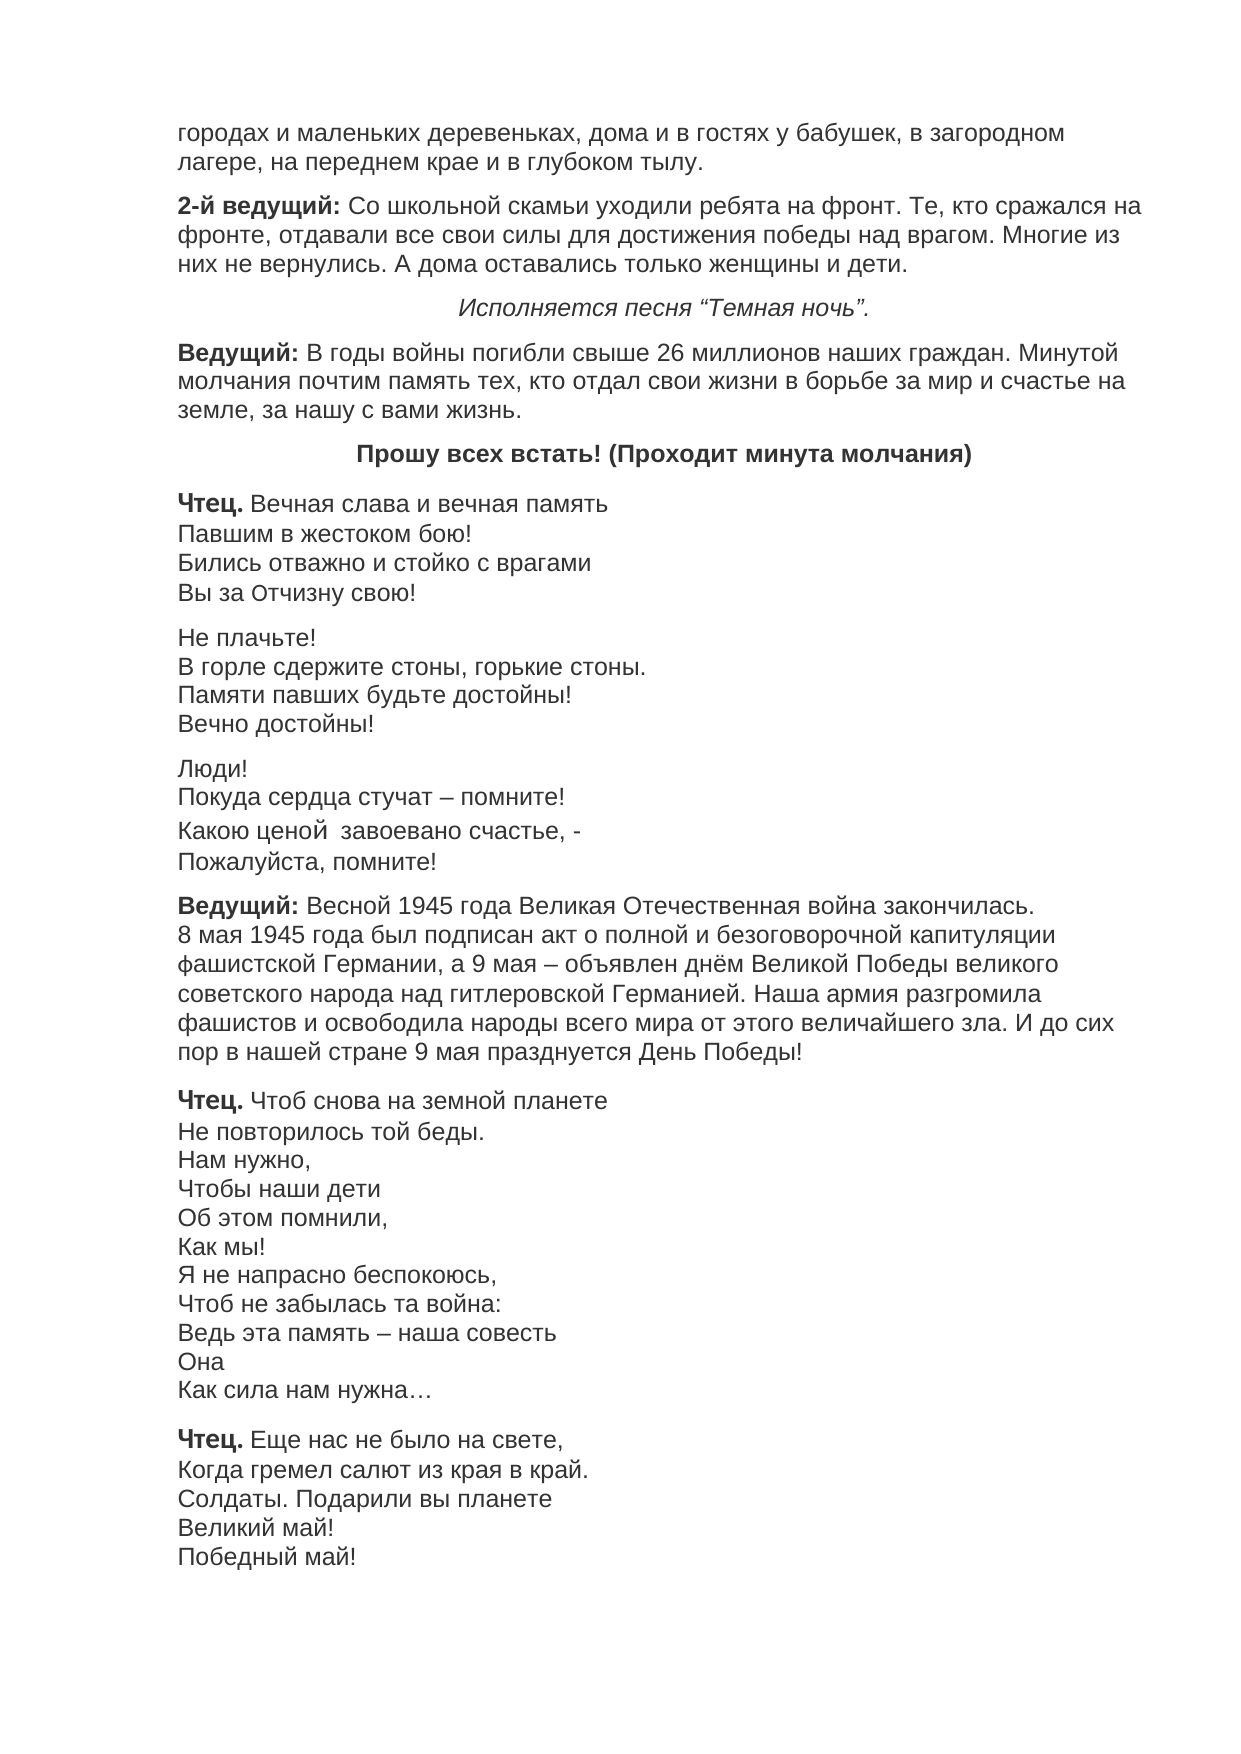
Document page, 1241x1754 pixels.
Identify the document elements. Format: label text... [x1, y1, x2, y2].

text Ведущий: В годы войны погибли свыше 26 миллионов наших граждан. Минутой молчания почтим память тех, кто отдал свои жизни в борьбе за мир и счастье на земле, за нашу с вами жизнь. [177, 337, 1152, 424]
text Люди! Покуда сердца стучат – помните! Какою ценой завоевано счастье, - Пожалуйста, помните! [177, 754, 1152, 876]
text Ведущий: Весной 1945 года Великая Отечественная война закончилась. 8 мая 1945 года был подписан акт о полной и безоговорочной капитуляции фашистской Германии, а 9 мая – объявлен днём Великой Победы великого советского народа над гитлеровской Германией. Наша армия разгромила фашистов и освободила народы всего мира от этого величайшего зла. И до сих пор в нашей стране 9 мая празднуется День Победы! [177, 891, 1152, 1065]
text Не плачьте! В горле сдержите стоны, горькие стоны. Памяти павших будьте достойны! Вечно достойны! [177, 623, 1152, 738]
text Прошу всех встать! (Проходит минута молчания) [177, 439, 1152, 468]
text Чтец. Чтоб снова на земной планете Не повторилось той беды. Нам нужно, Чтобы наши дети Об этом помнили, Как мы! Я не напрасно беспокоюсь, Чтоб не забылась та война: Ведь эта память – наша совесть Она Как сила нам нужна… [177, 1081, 1152, 1404]
text Исполняется песня “Темная ночь”. [177, 293, 1152, 322]
text Чтец. Еще нас не было на свете, Когда гремел салют из края в край. Солдаты. Подарили вы планете Великий май! Победный май! [177, 1420, 1152, 1570]
text Чтец. Вечная слава и вечная память Павшим в жестоком бою! Бились отважно и стойко с врагами Вы за Отчизну свою! [177, 484, 1152, 607]
text 2-й ведущий: Со школьной скамьи уходили ребята на фронт. Те, кто сражался на фронте, отдавали все свои силы для достижения победы над врагом. Многие из них не вернулись. А дома оставались только женщины и дети. [177, 191, 1152, 277]
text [177, 118, 1152, 176]
